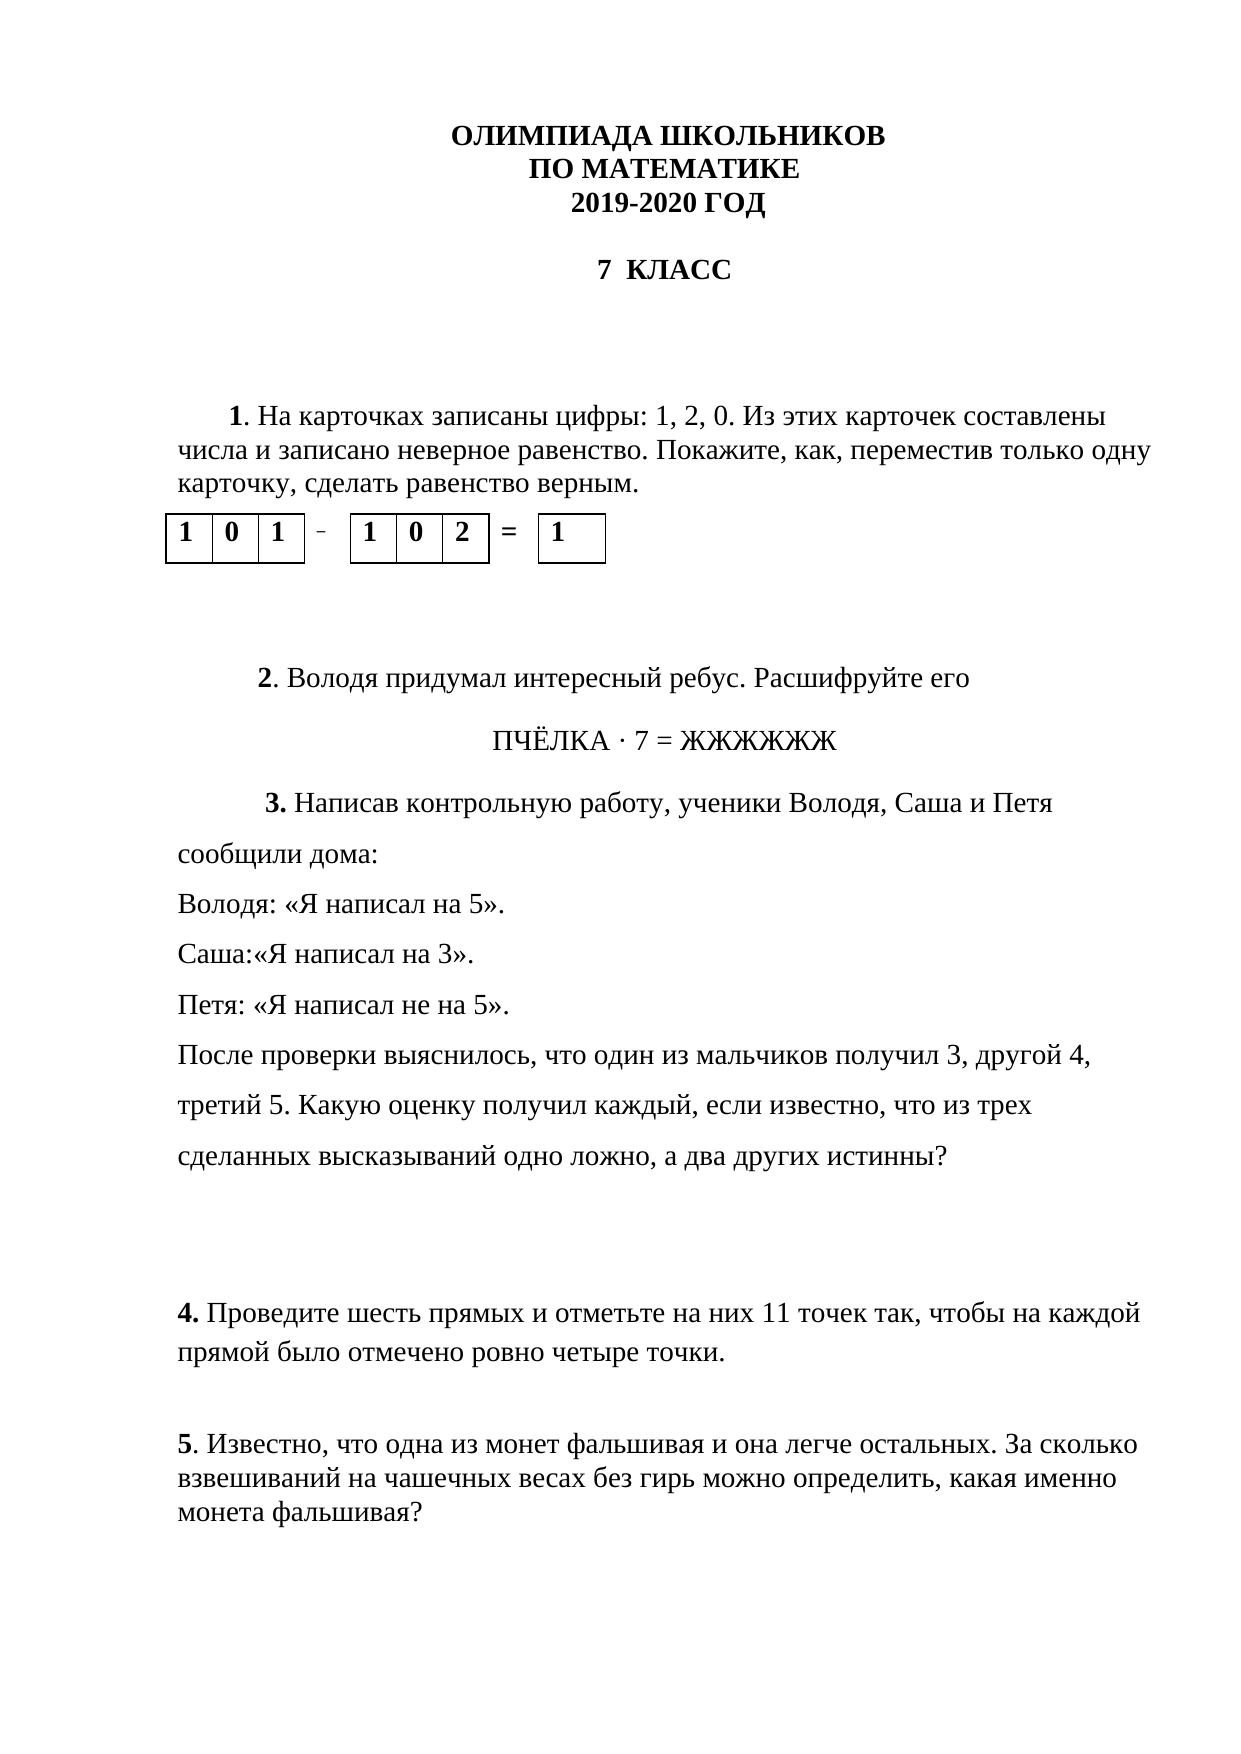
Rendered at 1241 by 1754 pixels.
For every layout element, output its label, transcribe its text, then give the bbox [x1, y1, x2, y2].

text 3. Написав контрольную работу, ученики Володя, Саша и Петя сообщили дома: Володя: «Я написал на 5». Саша:«Я написал на 3». Петя: «Я написал не на 5». После проверки выяснилось, что один из мальчиков получил 3, другой 4, третий 5. Какую оценку получил каждый, если известно, что из трех сделанных высказываний одно ложно, а два других истинны? [177, 786, 1152, 1171]
table_header 1 [539, 515, 605, 562]
text 4. Проведите шесть прямых и отметьте на них 11 точек так, чтобы на каждой прямой было отмечено ровно четыре точки. [177, 1295, 1152, 1367]
text ОЛИМПИАДА ШКОЛЬНИКОВ [177, 118, 1152, 152]
table_header 0 [213, 515, 258, 562]
table_header = [490, 513, 538, 562]
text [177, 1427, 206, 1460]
text ПО МАТЕМАТИКЕ [177, 152, 1152, 185]
text 7 КЛАСС [177, 252, 1152, 286]
table_header 1 [259, 515, 304, 562]
table_header 1 [351, 515, 396, 562]
table_header 1 [167, 515, 212, 562]
text 2. Володя придумал интересный ребус. Расшифруйте его [177, 660, 1152, 694]
text 1. На карточках записаны цифры: 1, 2, 0. Из этих карточек составлены числа и записано неверное равенство. Покажите, как, переместив только одну карточку, сделать равенство верным. [177, 398, 1152, 499]
text 2019-2020 ГОД [177, 185, 1152, 219]
table_header 0 [397, 515, 442, 562]
text ПЧЁЛКА · 7 = ЖЖЖЖЖЖ [177, 723, 1152, 756]
table_header 2 [443, 515, 488, 562]
text 5. Известно, что одна из монет фальшивая и она легче остальных. За сколько взвешиваний на чашечных весах без гирь можно определить, какая именно монета фальшивая? [423, 1427, 1152, 1527]
table_header _ [305, 513, 350, 562]
